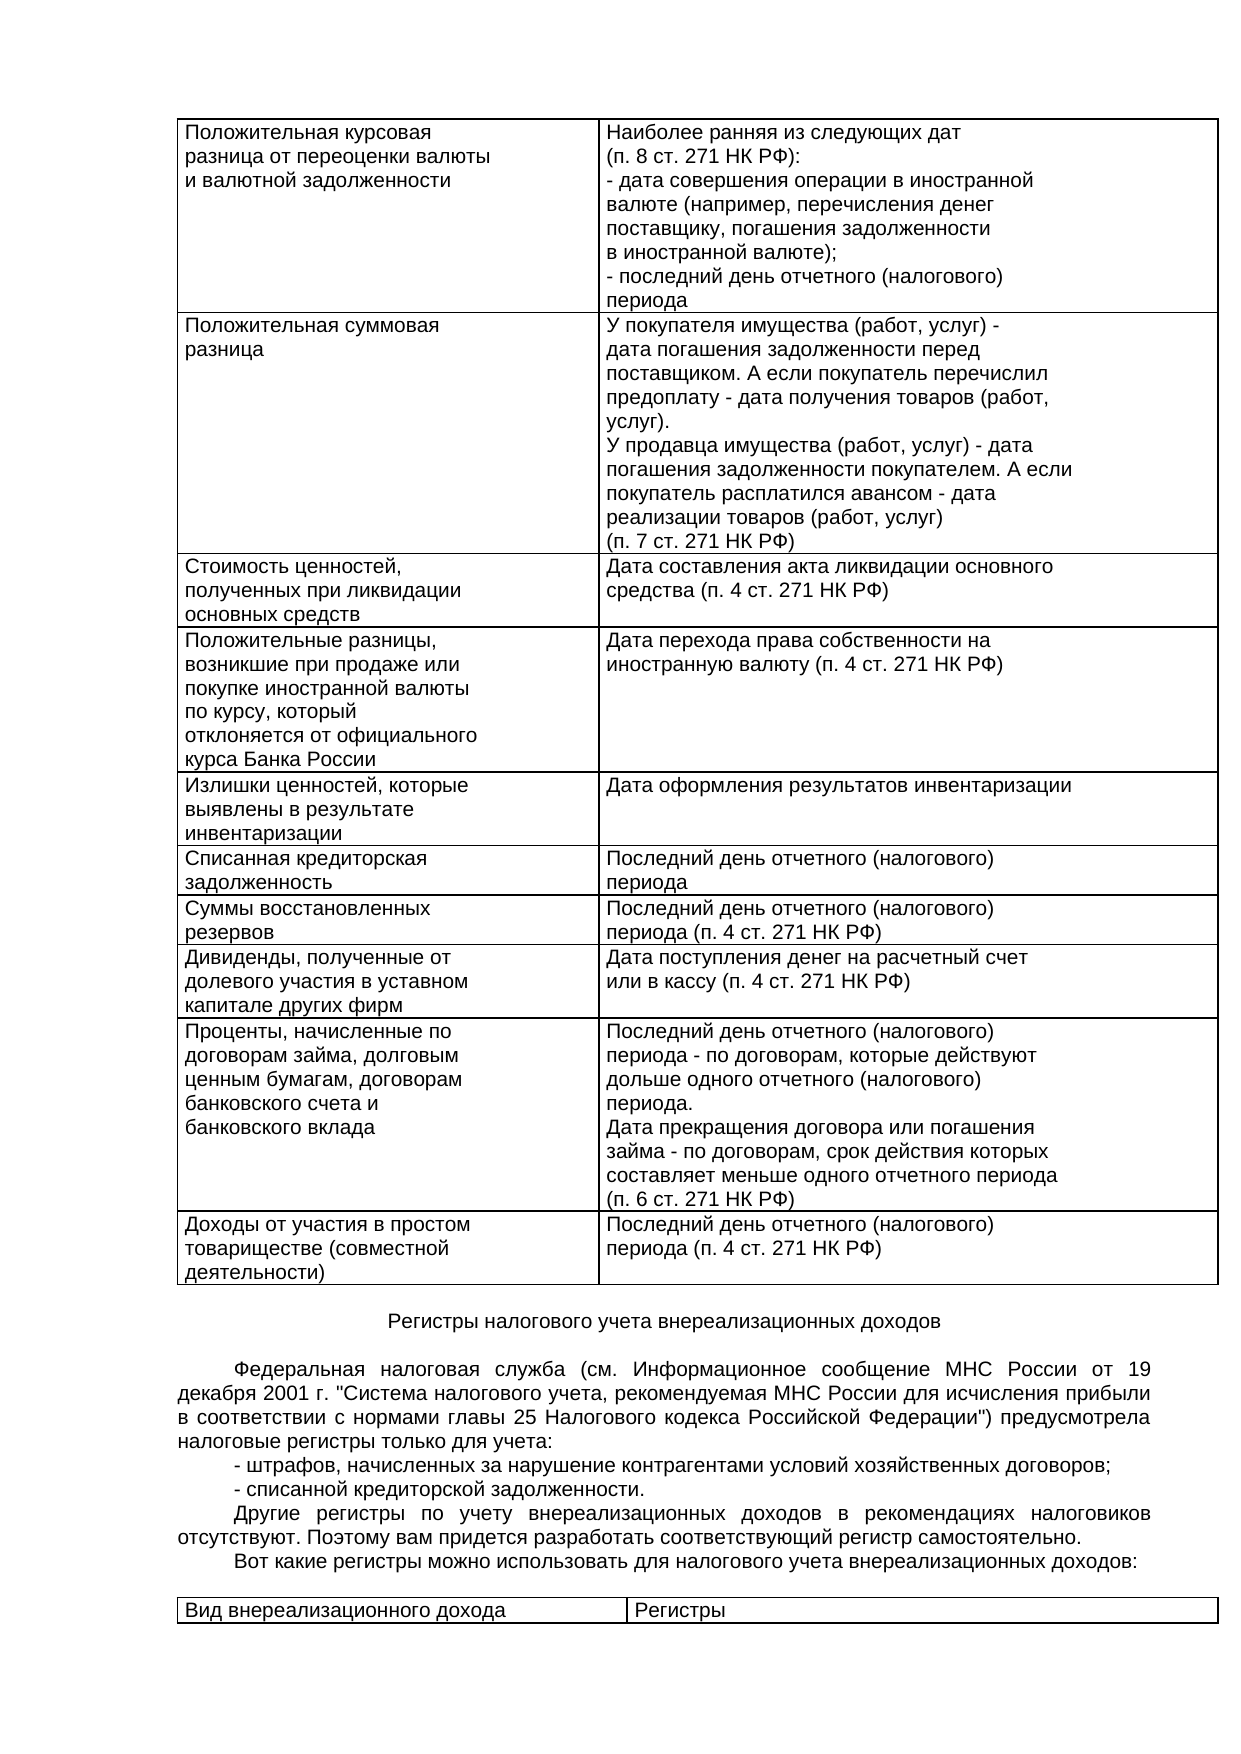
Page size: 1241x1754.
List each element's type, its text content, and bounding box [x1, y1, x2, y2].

table_cell Наиболее ранняя из следующих дат (п. 8 ст. 271 НК РФ): - дата совершения операции в иностранной валюте (например, перечисления денег поставщику, погашения задолженности в иностранной валюте); - последний день отчетного (налогового) периода [600, 120, 1217, 311]
text Регистры налогового учета внереализационных доходов [177, 1309, 1152, 1333]
text Федеральная налоговая служба (см. Информационное сообщение МНС России от 19 декабря 2001 г. "Система налогового учета, рекомендуемая МНС России для исчисления прибыли в соответствии с нормами главы 25 Налогового кодекса Российской Федерации") предусмотрела налоговые регистры только для учета: [177, 1357, 1152, 1453]
table_cell Положительные разницы, возникшие при продаже или покупке иностранной валюты по курсу, который отклоняется от официального курса Банка России [178, 628, 598, 771]
table_cell Дата оформления результатов инвентаризации [600, 773, 1217, 845]
table_cell Последний день отчетного (налогового) периода - по договорам, которые действуют дольше одного отчетного (налогового) периода. Дата прекращения договора или погашения займа - по договорам, срок действия которых составляет меньше одного отчетного периода (п. 6 ст. 271 НК РФ) [600, 1019, 1217, 1210]
text Вот какие регистры можно использовать для налогового учета внереализационных доходов: [177, 1549, 1152, 1573]
table_cell Проценты, начисленные по договорам займа, долговым ценным бумагам, договорам банковского счета и банковского вклада [178, 1019, 598, 1210]
table_cell Доходы от участия в простом товариществе (совместной деятельности) [178, 1212, 598, 1284]
table_cell Последний день отчетного (налогового) периода (п. 4 ст. 271 НК РФ) [600, 896, 1217, 944]
table_cell Последний день отчетного (налогового) периода [600, 846, 1217, 894]
text - списанной кредиторской задолженности. [177, 1477, 1152, 1501]
table_cell Дата перехода права собственности на иностранную валюту (п. 4 ст. 271 НК РФ) [600, 628, 1217, 771]
table_cell Излишки ценностей, которые выявлены в результате инвентаризации [178, 773, 598, 845]
text - штрафов, начисленных за нарушение контрагентами условий хозяйственных договоров; [177, 1453, 1152, 1477]
table_cell Последний день отчетного (налогового) периода (п. 4 ст. 271 НК РФ) [600, 1212, 1217, 1284]
table_header Регистры [628, 1598, 1217, 1622]
table_cell Стоимость ценностей, полученных при ликвидации основных средств [178, 554, 598, 626]
table_cell Списанная кредиторская задолженность [178, 846, 598, 894]
table_cell Положительная суммовая разница [178, 313, 598, 552]
table_cell У покупателя имущества (работ, услуг) - дата погашения задолженности перед поставщиком. А если покупатель перечислил предоплату - дата получения товаров (работ, услуг). У продавца имущества (работ, услуг) - дата погашения задолженности покупателем. А если покупатель расплатился авансом - дата реализации товаров (работ, услуг) (п. 7 ст. 271 НК РФ) [600, 313, 1217, 552]
table_cell Дата поступления денег на расчетный счет или в кассу (п. 4 ст. 271 НК РФ) [600, 945, 1217, 1017]
table_cell Дивиденды, полученные от долевого участия в уставном капитале других фирм [178, 945, 598, 1017]
table_header Вид внереализационного дохода [178, 1598, 626, 1622]
table_cell Положительная курсовая разница от переоценки валюты и валютной задолженности [178, 120, 598, 311]
text Другие регистры по учету внереализационных доходов в рекомендациях налоговиков отсутствуют. Поэтому вам придется разработать соответствующий регистр самостоятельно. [177, 1501, 1152, 1549]
table_cell Суммы восстановленных резервов [178, 896, 598, 944]
table_cell Дата составления акта ликвидации основного средства (п. 4 ст. 271 НК РФ) [600, 554, 1217, 626]
